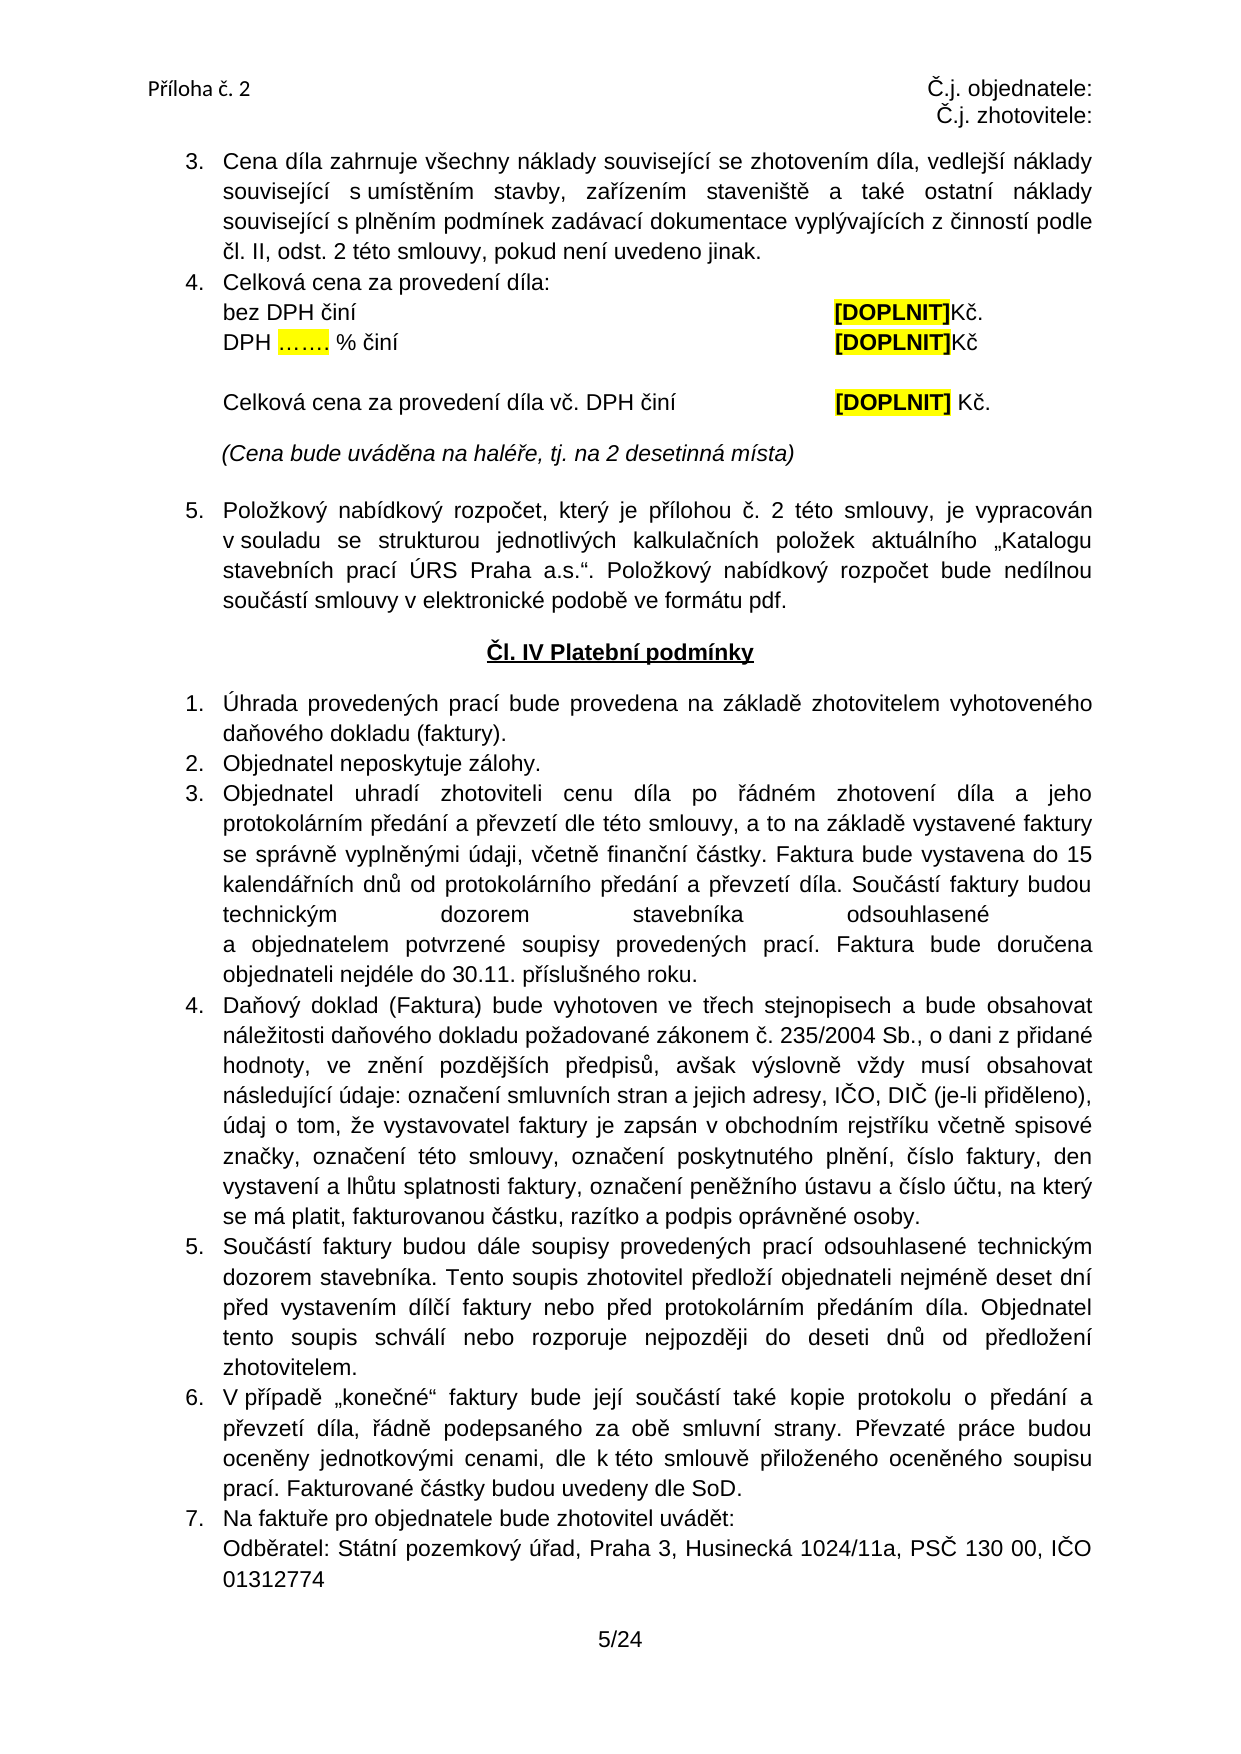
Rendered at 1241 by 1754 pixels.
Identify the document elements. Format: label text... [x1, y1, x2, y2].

text (Cena bude uváděna na haléře, tj. na 2 desetinná místa) [148, 440, 1093, 467]
list Na faktuře pro objednatele bude zhotovitel uvádět: [185, 1505, 1093, 1532]
list bez DPH činí [DOPLNIT]Kč. [223, 299, 834, 325]
list Cena díla zahrnuje všechny náklady související se zhotovením díla, vedlejší náklady související s umístěním stavby, zařízením staveniště a také ostatní náklady související s plněním podmínek zadávací dokumentace vyplývajících z činností podle čl. II, odst. 2 této smlouvy, pokud není uvedeno jinak. [185, 148, 1093, 264]
list Objednatel uhradí zhotoviteli cenu díla po řádném zhotovení díla a jeho protokolárním předání a převzetí dle této smlouvy, a to na základě vystavené faktury se správně vyplněnými údaji, včetně finanční částky. Faktura bude vystavena do 15 kalendářních dnů od protokolárního předání a převzetí díla. Součástí faktury budou technickým dozorem stavebníka odsouhlasené a objednatelem potvrzené soupisy provedených prací. Faktura bude doručena objednateli nejdéle do 30.11. příslušného roku. [185, 780, 1093, 988]
list Celková cena za provedení díla vč. DPH činí [DOPLNIT] Kč. [951, 389, 1093, 416]
list DPH ……. % činí [DOPLNIT]Kč [223, 329, 1093, 385]
list Objednatel neposkytuje zálohy. [185, 750, 1093, 776]
list Odběratel: Státní pozemkový úřad, Praha 3, Husinecká 1024/11a, PSČ 130 00, IČO 01312774 [223, 1535, 1093, 1592]
list Celková cena za provedení díla vč. DPH činí [DOPLNIT] Kč. [223, 389, 835, 416]
list Položkový nabídkový rozpočet, který je přílohou č. 2 této smlouvy, je vypracován v souladu se strukturou jednotlivých kalkulačních položek aktuálního „Katalogu stavebních prací ÚRS Praha a.s.“. Položkový nabídkový rozpočet bude nedílnou součástí smlouvy v elektronické podobě ve formátu pdf. [185, 497, 1093, 614]
text Čl. IV Platební podmínky [148, 638, 1093, 665]
list Daňový doklad (Faktura) bude vyhotoven ve třech stejnopisech a bude obsahovat náležitosti daňového dokladu požadované zákonem č. 235/2004 Sb., o dani z přidané hodnoty, ve znění pozdějších předpisů, avšak výslovně vždy musí obsahovat následující údaje: označení smluvních stran a jejich adresy, IČO, DIČ (je-li přiděleno), údaj o tom, že vystavovatel faktury je zapsán v obchodním rejstříku včetně spisové značky, označení této smlouvy, označení poskytnutého plnění, číslo faktury, den vystavení a lhůtu splatnosti faktury, označení peněžního ústavu a číslo účtu, na který se má platit, fakturovanou částku, razítko a podpis oprávněné osoby. [185, 992, 1093, 1229]
list Součástí faktury budou dále soupisy provedených prací odsouhlasené technickým dozorem stavebníka. Tento soupis zhotovitel předloží objednateli nejméně deset dní před vystavením dílčí faktury nebo před protokolárním předáním díla. Objednatel tento soupis schválí nebo rozporuje nejpozději do deseti dnů od předložení zhotovitelem. [185, 1233, 1093, 1381]
list Celková cena za provedení díla: [185, 268, 1093, 295]
list Úhrada provedených prací bude provedena na základě zhotovitelem vyhotoveného daňového dokladu (faktury). [185, 689, 1093, 746]
list V případě „konečné“ faktury bude její součástí také kopie protokolu o předání a převzetí díla, řádně podepsaného za obě smluvní strany. Převzaté práce budou oceněny jednotkovými cenami, dle k této smlouvě přiloženého oceněného soupisu prací. Fakturované částky budou uvedeny dle SoD. [185, 1384, 1093, 1501]
list bez DPH činí [DOPLNIT]Kč. [950, 299, 1093, 325]
